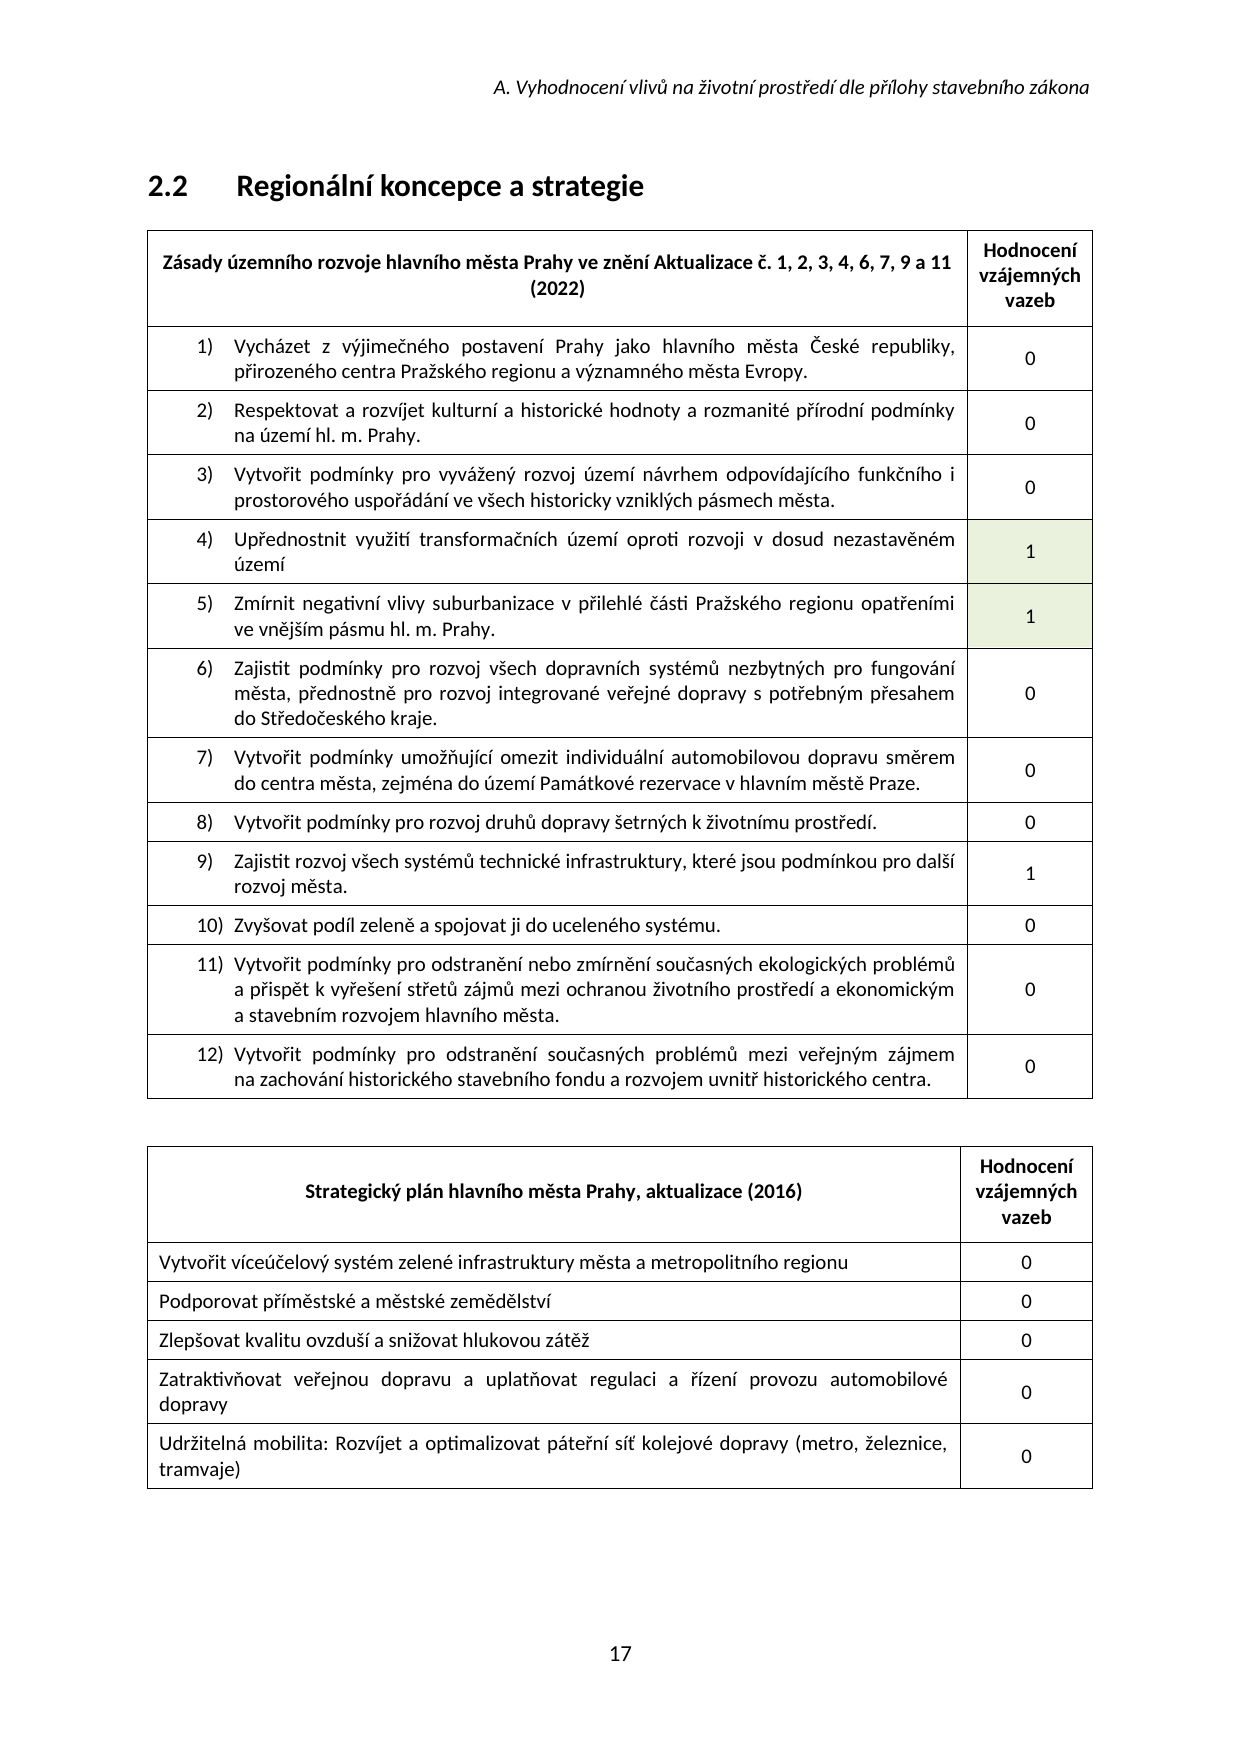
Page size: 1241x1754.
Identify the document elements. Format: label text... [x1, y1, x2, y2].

table_cell 0 [961, 1321, 1092, 1359]
table_cell Upřednostnit využití transformačních území oproti rozvoji v dosud nezastavěném území [148, 520, 967, 583]
table_header Strategický plán hlavního města Prahy, aktualizace (2016) [148, 1147, 960, 1242]
table_cell Vytvořit víceúčelový systém zelené infrastruktury města a metropolitního regionu [148, 1243, 960, 1281]
table_cell 1 [968, 520, 1092, 583]
table_cell Podporovat příměstské a městské zemědělství [148, 1282, 960, 1320]
table_header Hodnocení vzájemných vazeb [968, 231, 1092, 326]
table_cell 0 [968, 906, 1092, 944]
table_cell 0 [961, 1243, 1092, 1281]
table_cell 0 [961, 1282, 1092, 1320]
table_cell Zajistit podmínky pro rozvoj všech dopravních systémů nezbytných pro fungování města, přednostně pro rozvoj integrované veřejné dopravy s potřebným přesahem do Středočeského kraje. [148, 649, 967, 737]
table_cell 0 [961, 1360, 1092, 1423]
table_cell Vytvořit podmínky pro odstranění nebo zmírnění současných ekologických problémů a přispět k vyřešení střetů zájmů mezi ochranou životního prostředí a ekonomickým a stavebním rozvojem hlavního města. [148, 945, 967, 1034]
table_cell 0 [968, 945, 1092, 1034]
table_cell Vytvořit podmínky pro vyvážený rozvoj území návrhem odpovídajícího funkčního i prostorového uspořádání ve všech historicky vzniklých pásmech města. [148, 455, 967, 519]
table_cell Zvyšovat podíl zeleně a spojovat ji do uceleného systému. [148, 906, 967, 944]
table_cell 0 [968, 738, 1092, 802]
table_cell Vytvořit podmínky pro odstranění současných problémů mezi veřejným zájmem na zachování historického stavebního fondu a rozvojem uvnitř historického centra. [148, 1035, 967, 1098]
subtitle 2.2 Regionální koncepce a strategie [148, 166, 1092, 204]
table_cell 1 [968, 584, 1092, 647]
table_header Hodnocení vzájemných vazeb [961, 1147, 1092, 1242]
table_cell Respektovat a rozvíjet kulturní a historické hodnoty a rozmanité přírodní podmínky na území hl. m. Prahy. [148, 391, 967, 454]
table_cell Zlepšovat kvalitu ovzduší a snižovat hlukovou zátěž [148, 1321, 960, 1359]
table_cell Zatraktivňovat veřejnou dopravu a uplatňovat regulaci a řízení provozu automobilové dopravy [148, 1360, 960, 1423]
table_cell Vytvořit podmínky pro rozvoj druhů dopravy šetrných k životnímu prostředí. [148, 803, 967, 841]
table_cell Vytvořit podmínky umožňující omezit individuální automobilovou dopravu směrem do centra města, zejména do území Památkové rezervace v hlavním městě Praze. [148, 738, 967, 802]
table_cell Zajistit rozvoj všech systémů technické infrastruktury, které jsou podmínkou pro další rozvoj města. [148, 842, 967, 905]
table_cell Vycházet z výjimečného postavení Prahy jako hlavního města České republiky, přirozeného centra Pražského regionu a významného města Evropy. [148, 327, 967, 390]
table_header Zásady územního rozvoje hlavního města Prahy ve znění Aktualizace č. 1, 2, 3, 4, 6, 7, 9 a 11 (2022) [148, 231, 967, 326]
table_cell 0 [961, 1424, 1092, 1488]
table_cell 0 [968, 1035, 1092, 1098]
table_cell 1 [968, 842, 1092, 905]
table_cell 0 [968, 803, 1092, 841]
table_cell 0 [968, 649, 1092, 737]
table_cell Udržitelná mobilita: Rozvíjet a optimalizovat páteřní síť kolejové dopravy (metro, železnice, tramvaje) [148, 1424, 960, 1488]
table_cell Zmírnit negativní vlivy suburbanizace v přilehlé části Pražského regionu opatřeními ve vnějším pásmu hl. m. Prahy. [148, 584, 967, 647]
table_cell 0 [968, 391, 1092, 454]
table_cell 0 [968, 455, 1092, 519]
table_cell 0 [968, 327, 1092, 390]
